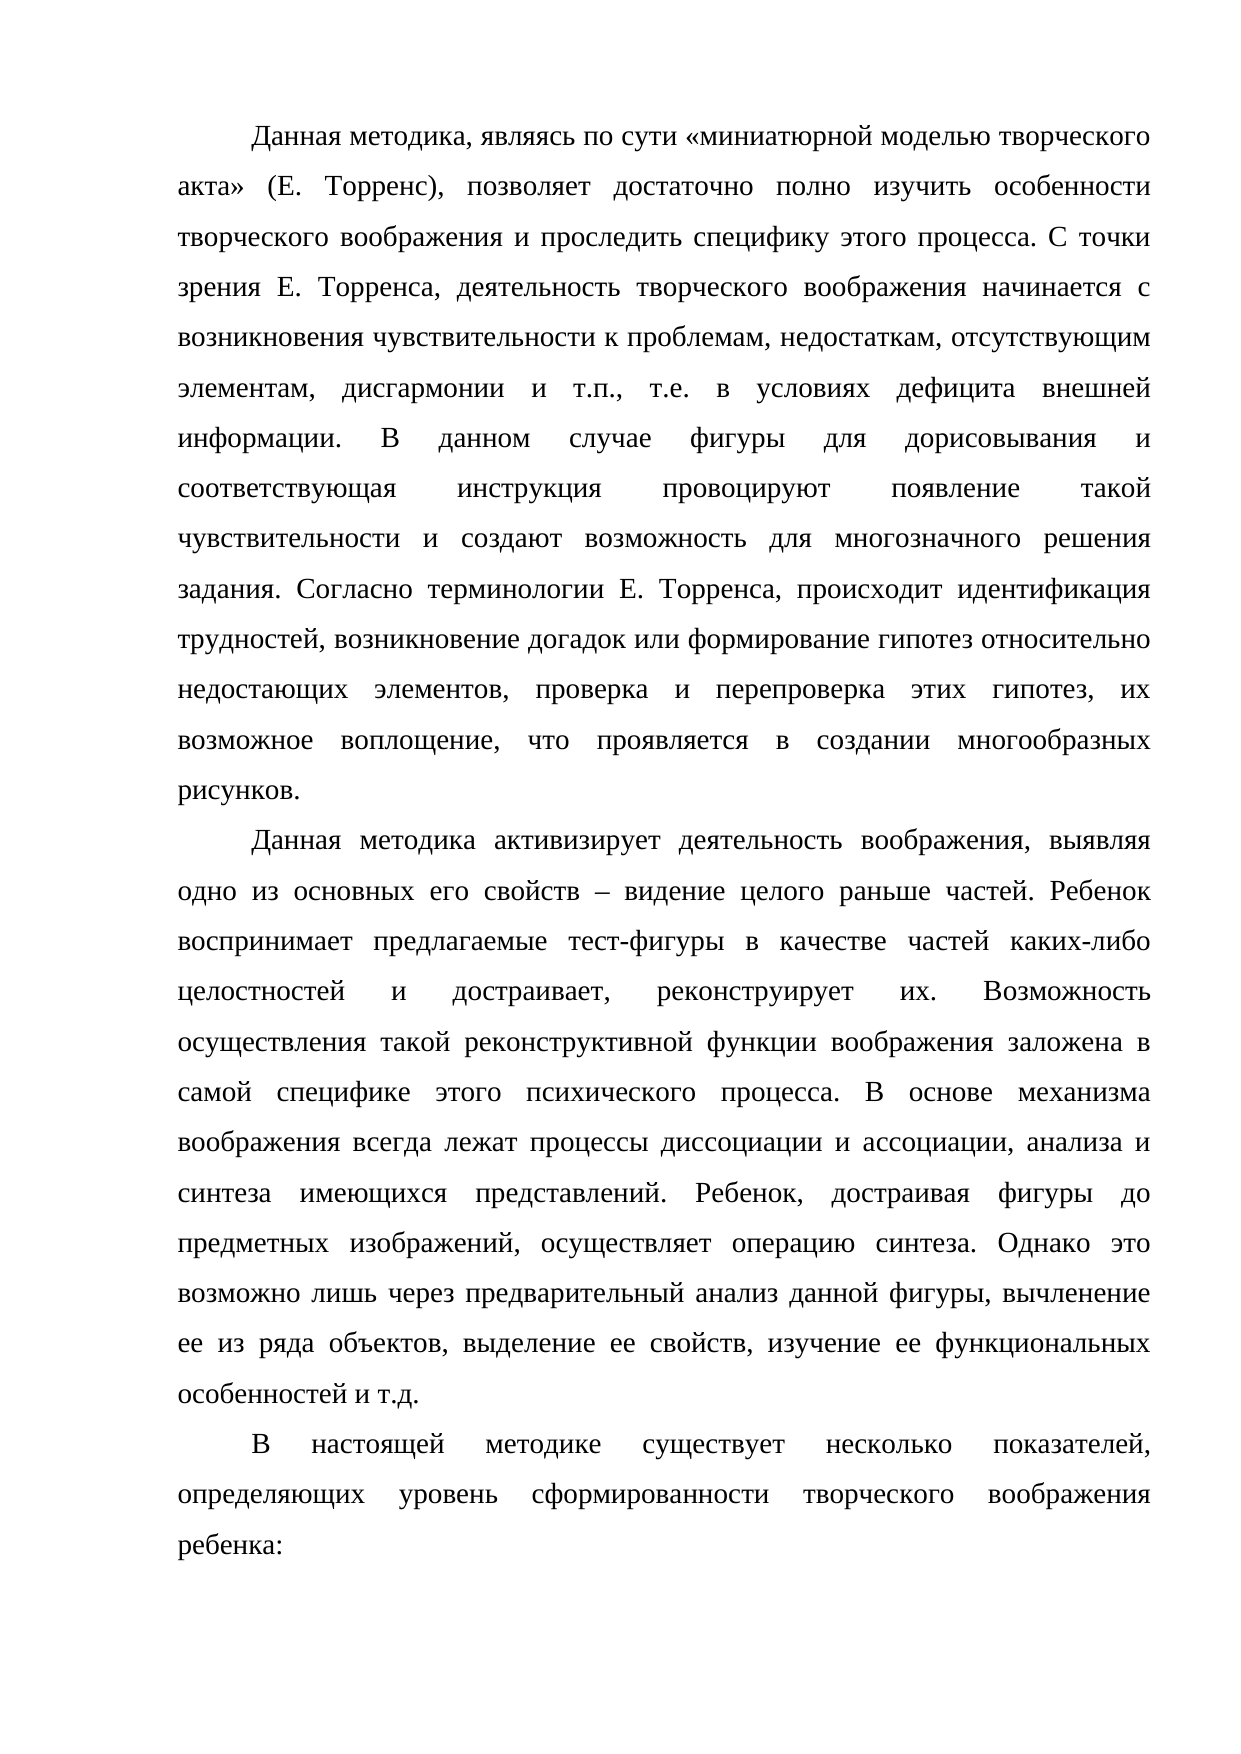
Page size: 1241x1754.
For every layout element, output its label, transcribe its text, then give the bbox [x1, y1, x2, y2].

text Данная методика, являясь по сути «миниатюрной моделью творческого акта» (Е. Торренс), позволяет достаточно полно изучить особенности творческого воображения и проследить специфику этого процесса. С точки зрения Е. Торренса, деятельность творческого воображения начинается с возникновения чувствительности к проблемам, недостаткам, отсутствующим элементам, дисгармонии и т.п., т.е. в условиях дефицита внешней информации. В данном случае фигуры для дорисовывания и соответствующая инструкция провоцируют появление такой чувствительности и создают возможность для многозначного решения задания. Согласно терминологии Е. Торренса, происходит идентификация трудностей, возникновение догадок или формирование гипотез относительно недостающих элементов, проверка и перепроверка этих гипотез, их возможное воплощение, что проявляется в создании многообразных рисунков. [177, 118, 1152, 806]
text Данная методика активизирует деятельность воображения, выявляя одно из основных его свойств – видение целого раньше частей. Ребенок воспринимает предлагаемые тест-фигуры в качестве частей каких-либо целостностей и достраивает, реконструирует их. Возможность осуществления такой реконструктивной функции воображения заложена в самой специфике этого психического процесса. В основе механизма воображения всегда лежат процессы диссоциации и ассоциации, анализа и синтеза имеющихся представлений. Ребенок, достраивая фигуры до предметных изображений, осуществляет операцию синтеза. Однако это возможно лишь через предварительный анализ данной фигуры, вычленение ее из ряда объектов, выделение ее свойств, изучение ее функциональных особенностей и т.д. [177, 822, 1152, 1409]
text В настоящей методике существует несколько показателей, определяющих уровень сформированности творческого воображения ребенка: [177, 1426, 1152, 1560]
